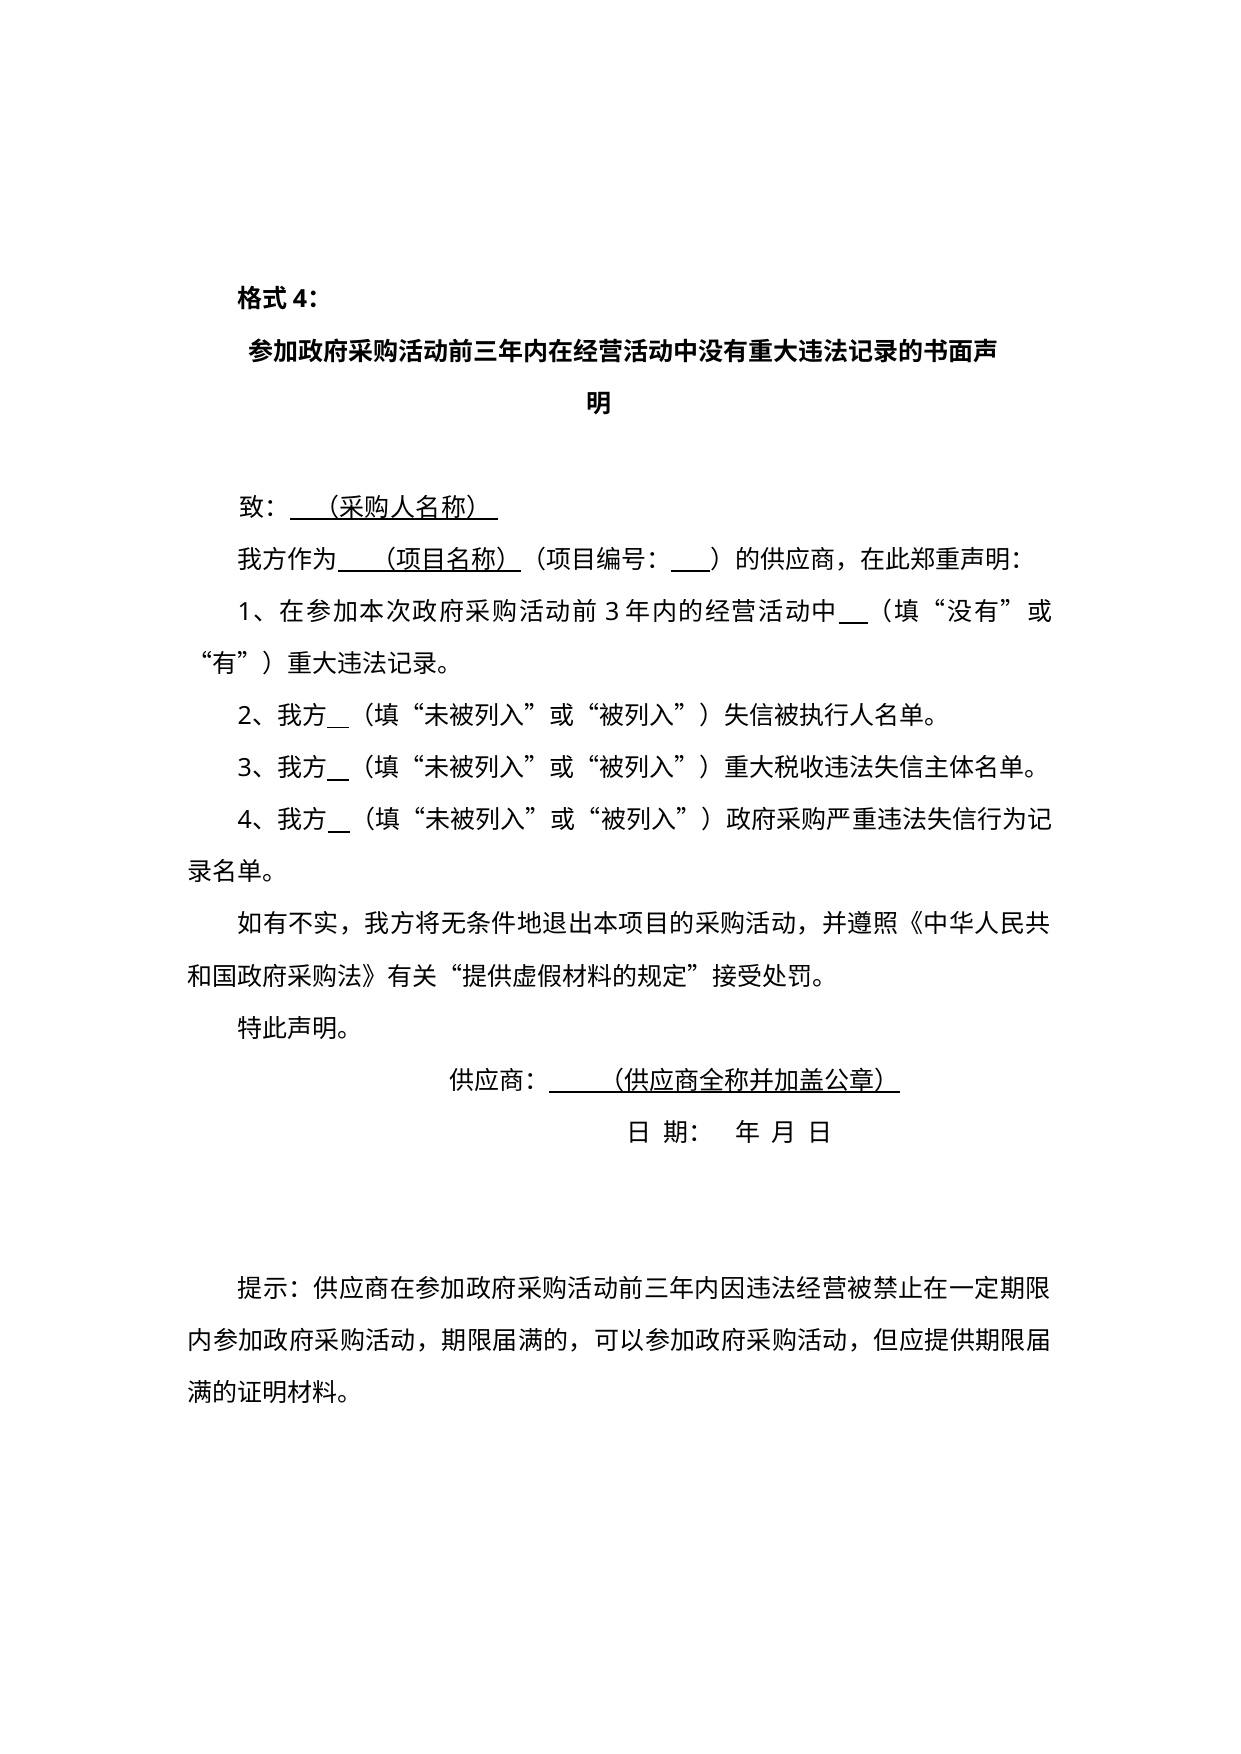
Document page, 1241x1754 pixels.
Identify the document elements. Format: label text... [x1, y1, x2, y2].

text 我方作为 （项目名称）（项目编号： ）的供应商，在此郑重声明： [187, 527, 1053, 579]
text 4、我方 （填“未被列入”或“被列入”）政府采购严重违法失信行为记录名单。 [187, 787, 1053, 891]
text 格式4： [187, 266, 1009, 318]
text 3、我方 （填“未被列入”或“被列入”）重大税收违法失信主体名单。 [187, 735, 1053, 787]
text 1、在参加本次政府采购活动前3年内的经营活动中 （填“没有”或“有”）重大违法记录。 [187, 579, 1053, 683]
text 特此声明。 [187, 995, 1053, 1047]
text 如有不实，我方将无条件地退出本项目的采购活动，并遵照《中华人民共和国政府采购法》有关“提供虚假材料的规定”接受处罚。 [187, 891, 1053, 995]
text 提示：供应商在参加政府采购活动前三年内因违法经营被禁止在一定期限内参加政府采购活动，期限届满的，可以参加政府采购活动，但应提供期限届满的证明材料。 [187, 1256, 1053, 1412]
text 2、我方 （填“未被列入”或“被列入”）失信被执行人名单。 [187, 683, 1053, 735]
text 供应商： （供应商全称并加盖公章） [187, 1047, 1053, 1099]
text 日 期： 年 月 日 [187, 1099, 1053, 1152]
text 致： （采购人名称） [187, 474, 1053, 527]
text 参加政府采购活动前三年内在经营活动中没有重大违法记录的书面声明 [187, 318, 1009, 422]
